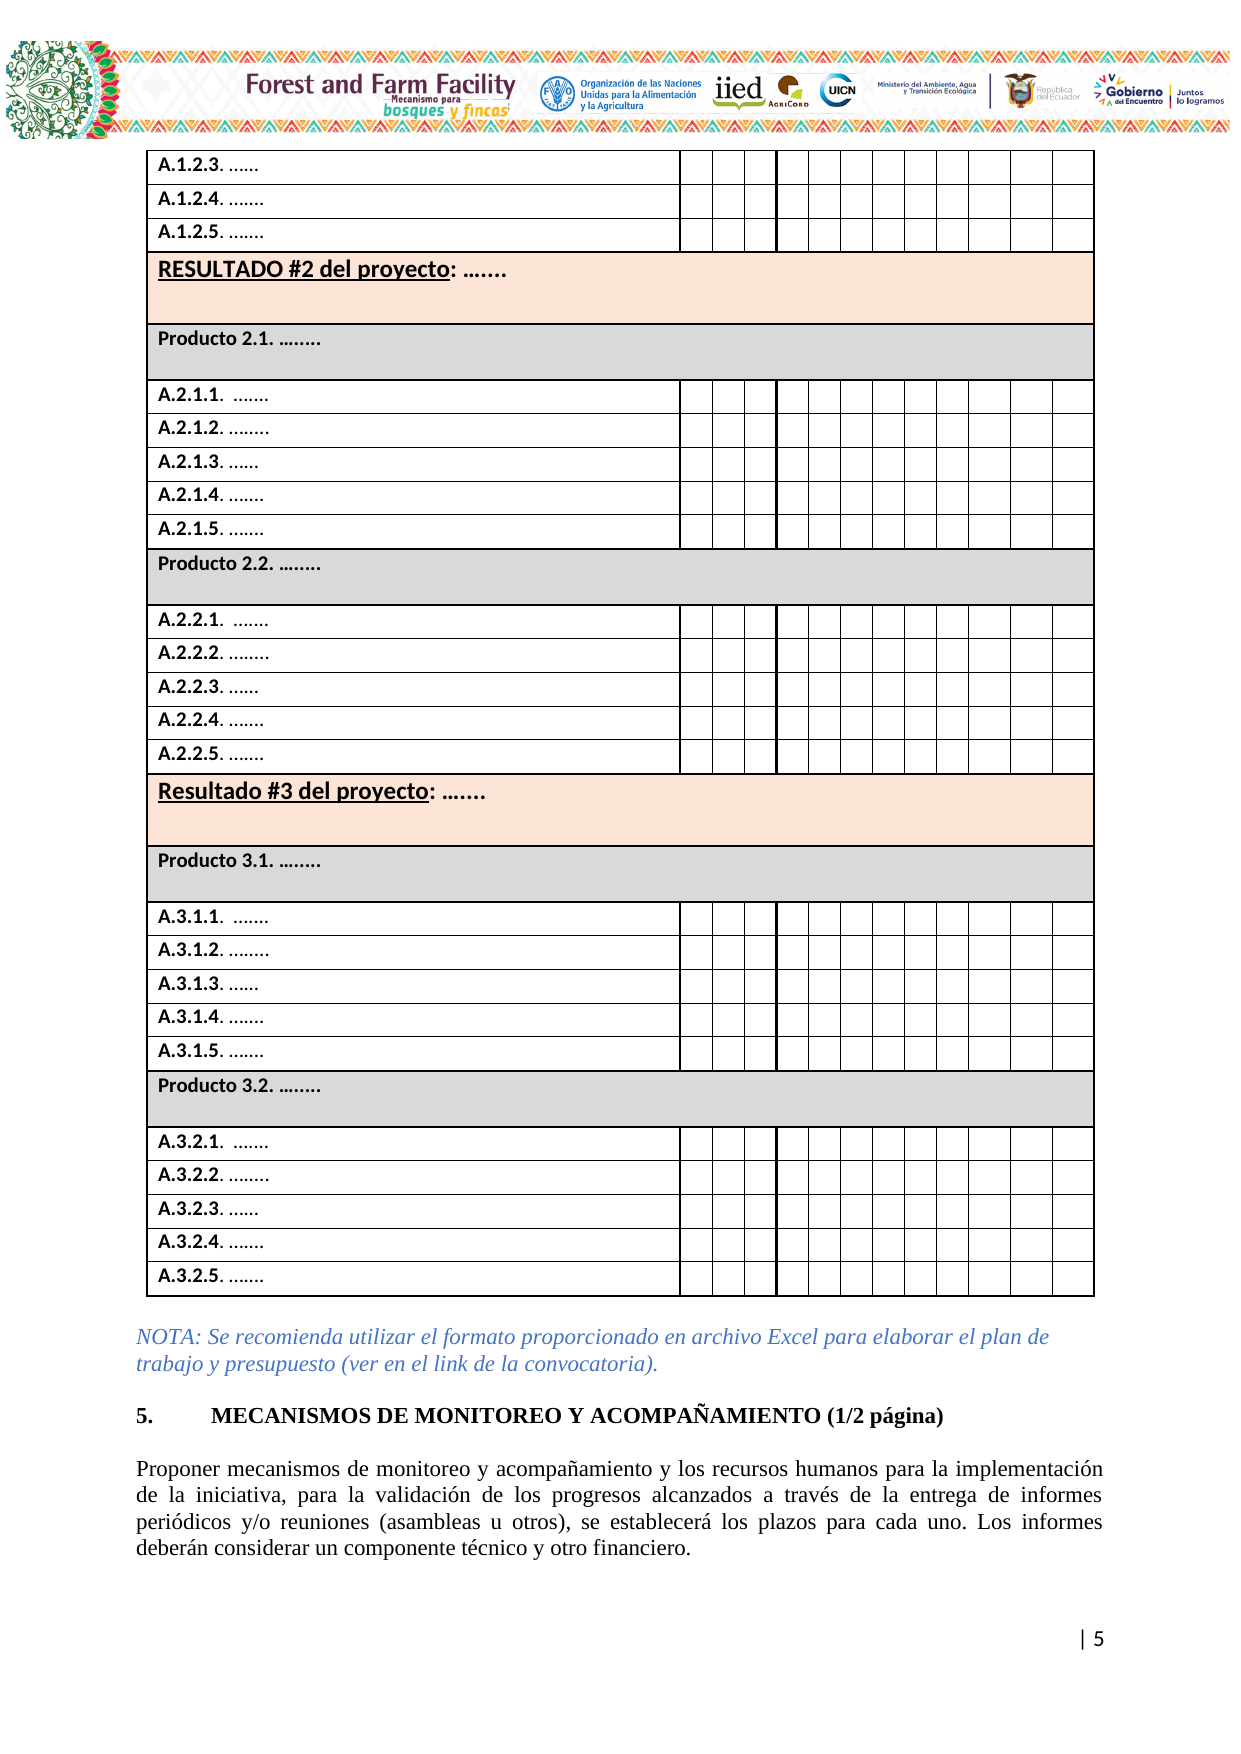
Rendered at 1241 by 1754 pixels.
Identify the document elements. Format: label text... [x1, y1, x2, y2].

table_cell [1053, 185, 1093, 217]
table_cell [681, 903, 712, 935]
table_cell [969, 1128, 1010, 1160]
table_cell [1011, 903, 1052, 935]
table_cell [937, 219, 968, 251]
table_cell [969, 639, 1010, 672]
table_cell [681, 219, 712, 251]
table_cell [937, 151, 968, 184]
table_cell [681, 639, 712, 672]
table_cell A.1.2.5. ….... [148, 219, 679, 251]
table_cell [969, 448, 1010, 481]
table_cell [1053, 639, 1093, 672]
table_cell [681, 1161, 712, 1194]
table_cell [745, 970, 775, 1002]
table_cell [937, 185, 968, 217]
table_cell [841, 1004, 872, 1036]
table_cell [778, 1195, 808, 1227]
table_cell [1011, 482, 1052, 514]
table_cell [873, 381, 904, 413]
table_cell [905, 740, 936, 773]
table_cell [745, 414, 775, 447]
table_cell [1011, 1262, 1052, 1295]
table_cell [1053, 707, 1093, 739]
table_cell [969, 606, 1010, 638]
table_cell [905, 1128, 936, 1160]
table_cell [841, 707, 872, 739]
table_cell [841, 936, 872, 969]
table_cell [937, 448, 968, 481]
table_cell [873, 707, 904, 739]
table_cell [1011, 740, 1052, 773]
table_cell [681, 740, 712, 773]
table_cell [745, 1037, 775, 1070]
table_cell [905, 414, 936, 447]
table_cell [969, 740, 1010, 773]
table_cell [681, 482, 712, 514]
table_cell [778, 1229, 808, 1261]
table_cell [809, 219, 840, 251]
table_cell [841, 515, 872, 548]
table_cell [841, 1161, 872, 1194]
table_cell [681, 1262, 712, 1295]
table_cell [937, 740, 968, 773]
table_cell [905, 1161, 936, 1194]
table_cell [969, 185, 1010, 217]
table_cell [937, 381, 968, 413]
table_cell [713, 673, 744, 706]
table_cell [905, 448, 936, 481]
table_cell [1053, 936, 1093, 969]
table_cell [778, 1262, 808, 1295]
table_cell [778, 219, 808, 251]
table_cell [1011, 970, 1052, 1002]
table_cell [937, 707, 968, 739]
table_cell [905, 1262, 936, 1295]
table_cell [873, 639, 904, 672]
table_cell [681, 185, 712, 217]
table_cell A.3.1.1. ….... [148, 903, 679, 935]
list NOTA: Se recomienda utilizar el formato proporcionado en archivo Excel para elaborar el plan de trabajo y presupuesto (ver en el link de la convocatoria). [136, 1323, 1104, 1376]
table_cell [809, 448, 840, 481]
table_cell A.1.2.3. …... [148, 151, 679, 184]
table_cell [1011, 1128, 1052, 1160]
table_cell [905, 515, 936, 548]
table_cell [841, 1037, 872, 1070]
table_cell [809, 1128, 840, 1160]
table_cell [841, 740, 872, 773]
table_cell [745, 606, 775, 638]
table_cell [841, 185, 872, 217]
table_cell [681, 151, 712, 184]
table_cell [969, 1262, 1010, 1295]
table_cell [969, 903, 1010, 935]
table_cell [1053, 970, 1093, 1002]
table_cell [1053, 1037, 1093, 1070]
table_cell [905, 185, 936, 217]
table_cell [873, 1128, 904, 1160]
table_cell [713, 151, 744, 184]
table_cell [713, 448, 744, 481]
table_cell [841, 903, 872, 935]
table_cell [681, 936, 712, 969]
table_cell [937, 606, 968, 638]
table_cell [841, 1128, 872, 1160]
table_cell A.2.1.2. …..... [148, 414, 679, 447]
table_cell [841, 219, 872, 251]
table_cell [745, 707, 775, 739]
table_cell [778, 185, 808, 217]
table_cell [873, 151, 904, 184]
table_cell [778, 740, 808, 773]
table_cell [969, 970, 1010, 1002]
table_cell [905, 1037, 936, 1070]
table_cell [778, 414, 808, 447]
table_cell [809, 606, 840, 638]
table_cell A.2.1.1. ….... [148, 381, 679, 413]
table_cell [809, 936, 840, 969]
table_cell [713, 219, 744, 251]
table_cell [809, 1262, 840, 1295]
table_cell [1053, 606, 1093, 638]
table_cell A.3.1.4. ….... [148, 1004, 679, 1036]
table_cell [841, 639, 872, 672]
table_cell [873, 673, 904, 706]
table_cell [778, 1037, 808, 1070]
table_cell [809, 1195, 840, 1227]
table_cell [809, 482, 840, 514]
table_cell [745, 1262, 775, 1295]
table_cell A.2.2.1. ….... [148, 606, 679, 638]
table_cell [745, 903, 775, 935]
table_cell [873, 1004, 904, 1036]
table_cell [809, 639, 840, 672]
table_cell [1011, 673, 1052, 706]
table_cell [1011, 381, 1052, 413]
table_cell [681, 515, 712, 548]
table_cell [841, 970, 872, 1002]
table_cell A.2.2.5. ….... [148, 740, 679, 773]
table_cell [905, 381, 936, 413]
table_cell A.3.1.5. ….... [148, 1037, 679, 1070]
table_cell [745, 151, 775, 184]
table_cell [905, 673, 936, 706]
table_cell [713, 970, 744, 1002]
table_cell [1053, 903, 1093, 935]
table_cell [873, 1229, 904, 1261]
table_cell [905, 707, 936, 739]
table_cell [873, 414, 904, 447]
table_cell [969, 381, 1010, 413]
table_cell [937, 1195, 968, 1227]
table_cell [681, 970, 712, 1002]
table_cell [1011, 185, 1052, 217]
table_cell [1011, 1004, 1052, 1036]
table_cell [905, 903, 936, 935]
table_cell [778, 515, 808, 548]
table_cell [809, 673, 840, 706]
table_cell [1053, 1004, 1093, 1036]
table_cell [745, 448, 775, 481]
table_cell [1011, 707, 1052, 739]
table_cell [809, 381, 840, 413]
table_cell [681, 1128, 712, 1160]
table_cell [778, 381, 808, 413]
table_cell [937, 1128, 968, 1160]
table_cell [1053, 1161, 1093, 1194]
table_cell RESULTADO #2 del proyecto: ….... [148, 253, 1093, 323]
table_cell [873, 185, 904, 217]
table_cell [1011, 414, 1052, 447]
table_cell [841, 673, 872, 706]
table_cell [937, 936, 968, 969]
table_cell A.2.1.5. ….... [148, 515, 679, 548]
table_cell [937, 1037, 968, 1070]
table_cell [1011, 515, 1052, 548]
table_cell [745, 673, 775, 706]
table_cell [937, 414, 968, 447]
table_cell [809, 515, 840, 548]
table_cell [745, 381, 775, 413]
table_cell [841, 414, 872, 447]
table_cell [969, 1004, 1010, 1036]
table_cell [713, 1004, 744, 1036]
table_cell [681, 1229, 712, 1261]
table_cell [937, 1004, 968, 1036]
table_cell [905, 970, 936, 1002]
table_cell [873, 936, 904, 969]
table_cell [905, 639, 936, 672]
table_cell [745, 936, 775, 969]
table_cell [778, 903, 808, 935]
table_cell A.3.1.2. …..... [148, 936, 679, 969]
table_cell [681, 707, 712, 739]
table_cell [809, 1037, 840, 1070]
table_cell [1011, 219, 1052, 251]
table_cell A.2.1.3. …... [148, 448, 679, 481]
table_cell [809, 1161, 840, 1194]
table_cell Producto 2.2. …..... [148, 550, 1093, 604]
table_cell [745, 219, 775, 251]
table_cell [873, 1037, 904, 1070]
table_cell [1053, 381, 1093, 413]
table_cell A.3.2.5. ….... [148, 1262, 679, 1295]
table_cell A.2.1.4. ….... [148, 482, 679, 514]
table_cell [713, 381, 744, 413]
table_cell [905, 1195, 936, 1227]
table_cell [713, 606, 744, 638]
table_cell [969, 936, 1010, 969]
table_cell [873, 970, 904, 1002]
table_cell [713, 1128, 744, 1160]
table_cell Resultado #3 del proyecto: ….... [148, 775, 1093, 845]
table_cell [937, 673, 968, 706]
table_cell [778, 970, 808, 1002]
table_cell [713, 1037, 744, 1070]
table_cell [713, 740, 744, 773]
table_cell [1011, 1195, 1052, 1227]
table_cell Producto 3.2. …..... [148, 1072, 1093, 1126]
table_cell [1011, 151, 1052, 184]
table_cell [873, 1161, 904, 1194]
table_cell [905, 219, 936, 251]
table_cell [681, 381, 712, 413]
table_cell [873, 1195, 904, 1227]
table_cell [681, 1004, 712, 1036]
table_cell [713, 482, 744, 514]
table_cell [873, 1262, 904, 1295]
table_cell [969, 151, 1010, 184]
table_cell [778, 707, 808, 739]
table_cell Producto 3.1. …..... [148, 847, 1093, 901]
table_cell [905, 151, 936, 184]
table_cell [841, 482, 872, 514]
table_cell [809, 1004, 840, 1036]
table_cell A.3.2.4. ….... [148, 1229, 679, 1261]
table_cell [745, 1195, 775, 1227]
table_cell [713, 639, 744, 672]
table_cell [745, 1128, 775, 1160]
table_cell [681, 414, 712, 447]
table_cell [745, 1004, 775, 1036]
table_cell [841, 1229, 872, 1261]
table_cell [841, 1195, 872, 1227]
table_cell [713, 414, 744, 447]
table_cell [713, 1262, 744, 1295]
table_cell [713, 515, 744, 548]
table_cell [809, 151, 840, 184]
table_cell [778, 639, 808, 672]
table_cell [745, 482, 775, 514]
list MECANISMOS DE MONITOREO Y ACOMPAÑAMIENTO (1/2 página) [136, 1402, 1104, 1429]
table_cell [841, 1262, 872, 1295]
table_cell [745, 1161, 775, 1194]
table_cell [937, 1229, 968, 1261]
table_cell [1011, 1037, 1052, 1070]
table_cell [1011, 639, 1052, 672]
table_cell [681, 673, 712, 706]
table_cell [969, 1037, 1010, 1070]
table_cell [809, 903, 840, 935]
table_cell [1053, 1128, 1093, 1160]
table_cell [778, 1004, 808, 1036]
table_cell [778, 606, 808, 638]
table_cell [713, 185, 744, 217]
table_cell [1053, 151, 1093, 184]
table_cell [841, 381, 872, 413]
table_cell [937, 482, 968, 514]
table_cell [873, 482, 904, 514]
table_cell [778, 936, 808, 969]
table_cell [873, 606, 904, 638]
table_cell [1053, 219, 1093, 251]
table_cell [713, 1195, 744, 1227]
table_cell [905, 482, 936, 514]
table_cell [778, 1128, 808, 1160]
table_cell [905, 606, 936, 638]
table_cell [809, 707, 840, 739]
table_cell [873, 903, 904, 935]
table_cell [1053, 673, 1093, 706]
table_cell [969, 482, 1010, 514]
table_cell [937, 1161, 968, 1194]
table_cell [969, 414, 1010, 447]
table_cell [778, 482, 808, 514]
table_cell [937, 515, 968, 548]
table_cell [1011, 1229, 1052, 1261]
table_cell [1011, 606, 1052, 638]
table_cell [745, 639, 775, 672]
table_cell [778, 1161, 808, 1194]
table_cell [809, 185, 840, 217]
table_cell [937, 1262, 968, 1295]
table_cell [745, 185, 775, 217]
table_cell [681, 606, 712, 638]
text Proponer mecanismos de monitoreo y acompañamiento y los recursos humanos para la implementación de la iniciativa, para la validación de los progresos alcanzados a través de la entrega de informes periódicos y/o reuniones (asambleas u otros), se establecerá los plazos para cada uno. Los informes deberán considerar un componente técnico y otro financiero. [136, 1455, 1104, 1561]
table_cell [873, 740, 904, 773]
table_cell [905, 1229, 936, 1261]
table_cell [809, 414, 840, 447]
table_cell [905, 1004, 936, 1036]
table_cell [969, 1161, 1010, 1194]
table_cell [873, 219, 904, 251]
table_cell [1053, 1262, 1093, 1295]
table_cell [937, 639, 968, 672]
table_cell [1053, 515, 1093, 548]
table_cell A.3.2.2. …..... [148, 1161, 679, 1194]
table_cell [713, 1229, 744, 1261]
table_cell [1053, 1195, 1093, 1227]
table_cell [778, 448, 808, 481]
table_cell [969, 673, 1010, 706]
table_cell [1053, 1229, 1093, 1261]
table_cell [873, 448, 904, 481]
table_cell [1053, 448, 1093, 481]
table_cell [778, 673, 808, 706]
table_cell A.3.2.3. …... [148, 1195, 679, 1227]
table_cell [969, 707, 1010, 739]
table_cell [809, 740, 840, 773]
picture [3, 41, 1230, 139]
table_cell [841, 606, 872, 638]
table_cell [841, 151, 872, 184]
table_cell [681, 1195, 712, 1227]
table_cell [1011, 936, 1052, 969]
table_cell [937, 903, 968, 935]
table_cell [905, 936, 936, 969]
table_cell A.3.1.3. …... [148, 970, 679, 1002]
table_cell A.2.2.2. …..... [148, 639, 679, 672]
table_cell [681, 448, 712, 481]
table_cell [809, 1229, 840, 1261]
table_cell [937, 970, 968, 1002]
table_cell [841, 448, 872, 481]
table_cell [969, 1229, 1010, 1261]
table_cell [713, 1161, 744, 1194]
table_cell A.3.2.1. ….... [148, 1128, 679, 1160]
table_cell [713, 936, 744, 969]
table_cell [969, 1195, 1010, 1227]
table_cell [713, 707, 744, 739]
table_cell A.2.2.3. …... [148, 673, 679, 706]
table_cell A.1.2.4. ….... [148, 185, 679, 217]
table_cell Producto 2.1. …..... [148, 325, 1093, 379]
table_cell [713, 903, 744, 935]
table_cell [1011, 1161, 1052, 1194]
table_cell [745, 515, 775, 548]
table_cell [681, 1037, 712, 1070]
table_cell A.2.2.4. ….... [148, 707, 679, 739]
table_cell [1053, 414, 1093, 447]
table_cell [969, 219, 1010, 251]
table_cell [745, 740, 775, 773]
table_cell [778, 151, 808, 184]
table_cell [1053, 482, 1093, 514]
table_cell [809, 970, 840, 1002]
table_cell [1053, 740, 1093, 773]
table_cell [745, 1229, 775, 1261]
table_cell [969, 515, 1010, 548]
table_cell [873, 515, 904, 548]
table_cell [1011, 448, 1052, 481]
